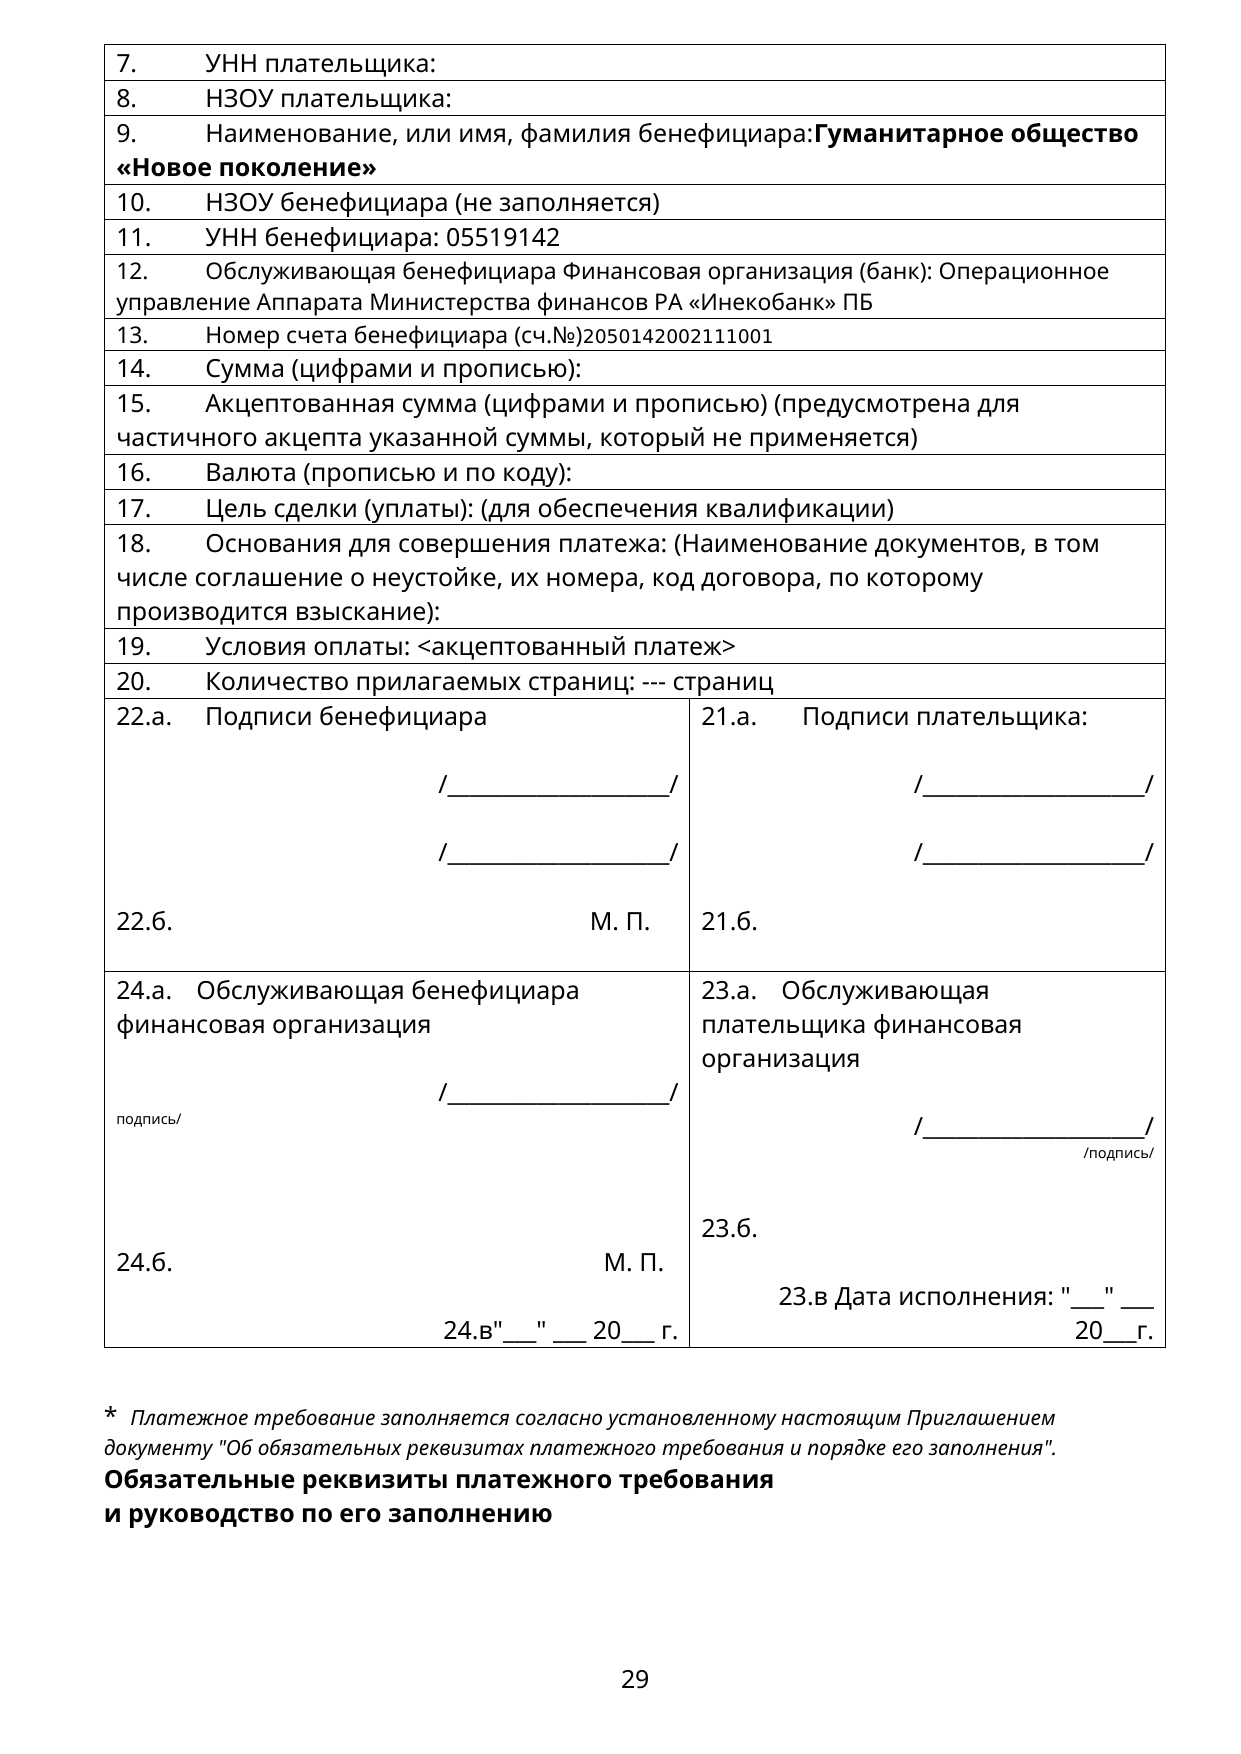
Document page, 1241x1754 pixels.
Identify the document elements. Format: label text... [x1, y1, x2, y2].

text * Платежное требование заполняется согласно установленному настоящим Приглашением документу "Об обязательных реквизитах платежного требования и порядке его заполнения". [103, 1399, 1167, 1461]
table_cell 9. Наименование, или имя, фамилия бенефициара:Гуманитарное общество «Новое поколение» [105, 116, 1165, 184]
table_cell 14. Сумма (цифрами и прописью): [105, 351, 1165, 385]
text Обязательные реквизиты платежного требования и руководство по его заполнению [103, 1461, 1167, 1529]
table_cell 16. Валюта (прописью и по коду): [105, 455, 1165, 489]
table_cell 24.а. Обслуживающая бенефициара финансовая организация /____________________/ подпись/ [105, 972, 689, 1211]
table_cell 23.б. М. П. 23.в Дата исполнения: "___" ___ 20___г. [690, 1211, 1165, 1347]
table_cell 12. Обслуживающая бенефициара Финансовая организация (банк): Операционное управление Аппарата Министерства финансов РА «Инекобанк» ПБ [105, 255, 1165, 317]
table_cell 23.а. Обслуживающая плательщика финансовая организация /____________________/ /подпись/ [690, 972, 1165, 1211]
table_cell 22.а. Подписи бенефициара /____________________/ /____________________/ 22.б. М. П. [105, 699, 689, 971]
table_cell 20. Количество прилагаемых страниц: --- страниц [105, 664, 1165, 698]
table_cell 11. УНН бенефициара: 05519142 [105, 220, 1165, 254]
table_cell 13. Номер счета бенефициара (сч.№)2050142002111001 [105, 319, 1165, 350]
table_cell 21.а. Подписи плательщика: /____________________/ /____________________/ 21.б. М. П. [690, 699, 1165, 971]
table_cell 7. УНН плательщика: [105, 45, 1165, 79]
table_cell 19. Условия оплаты: <акцептованный платеж> [105, 629, 1165, 663]
table_cell 24.б. М. П. 24.в"___" ___ 20___ г. [105, 1211, 689, 1347]
table_cell 18. Основания для совершения платежа: (Наименование документов, в том числе соглашение о неустойке, их номера, код договора, по которому производится взыскание): [105, 525, 1165, 627]
table_cell 8. НЗОУ плательщика: [105, 81, 1165, 114]
table_cell 10. НЗОУ бенефициара (не заполняется) [105, 185, 1165, 219]
table_cell 15. Акцептованная сумма (цифрами и прописью) (предусмотрена для частичного акцепта указанной суммы, который не применяется) [105, 386, 1165, 454]
table_cell 17. Цель сделки (уплаты): (для обеспечения квалификации) [105, 490, 1165, 524]
